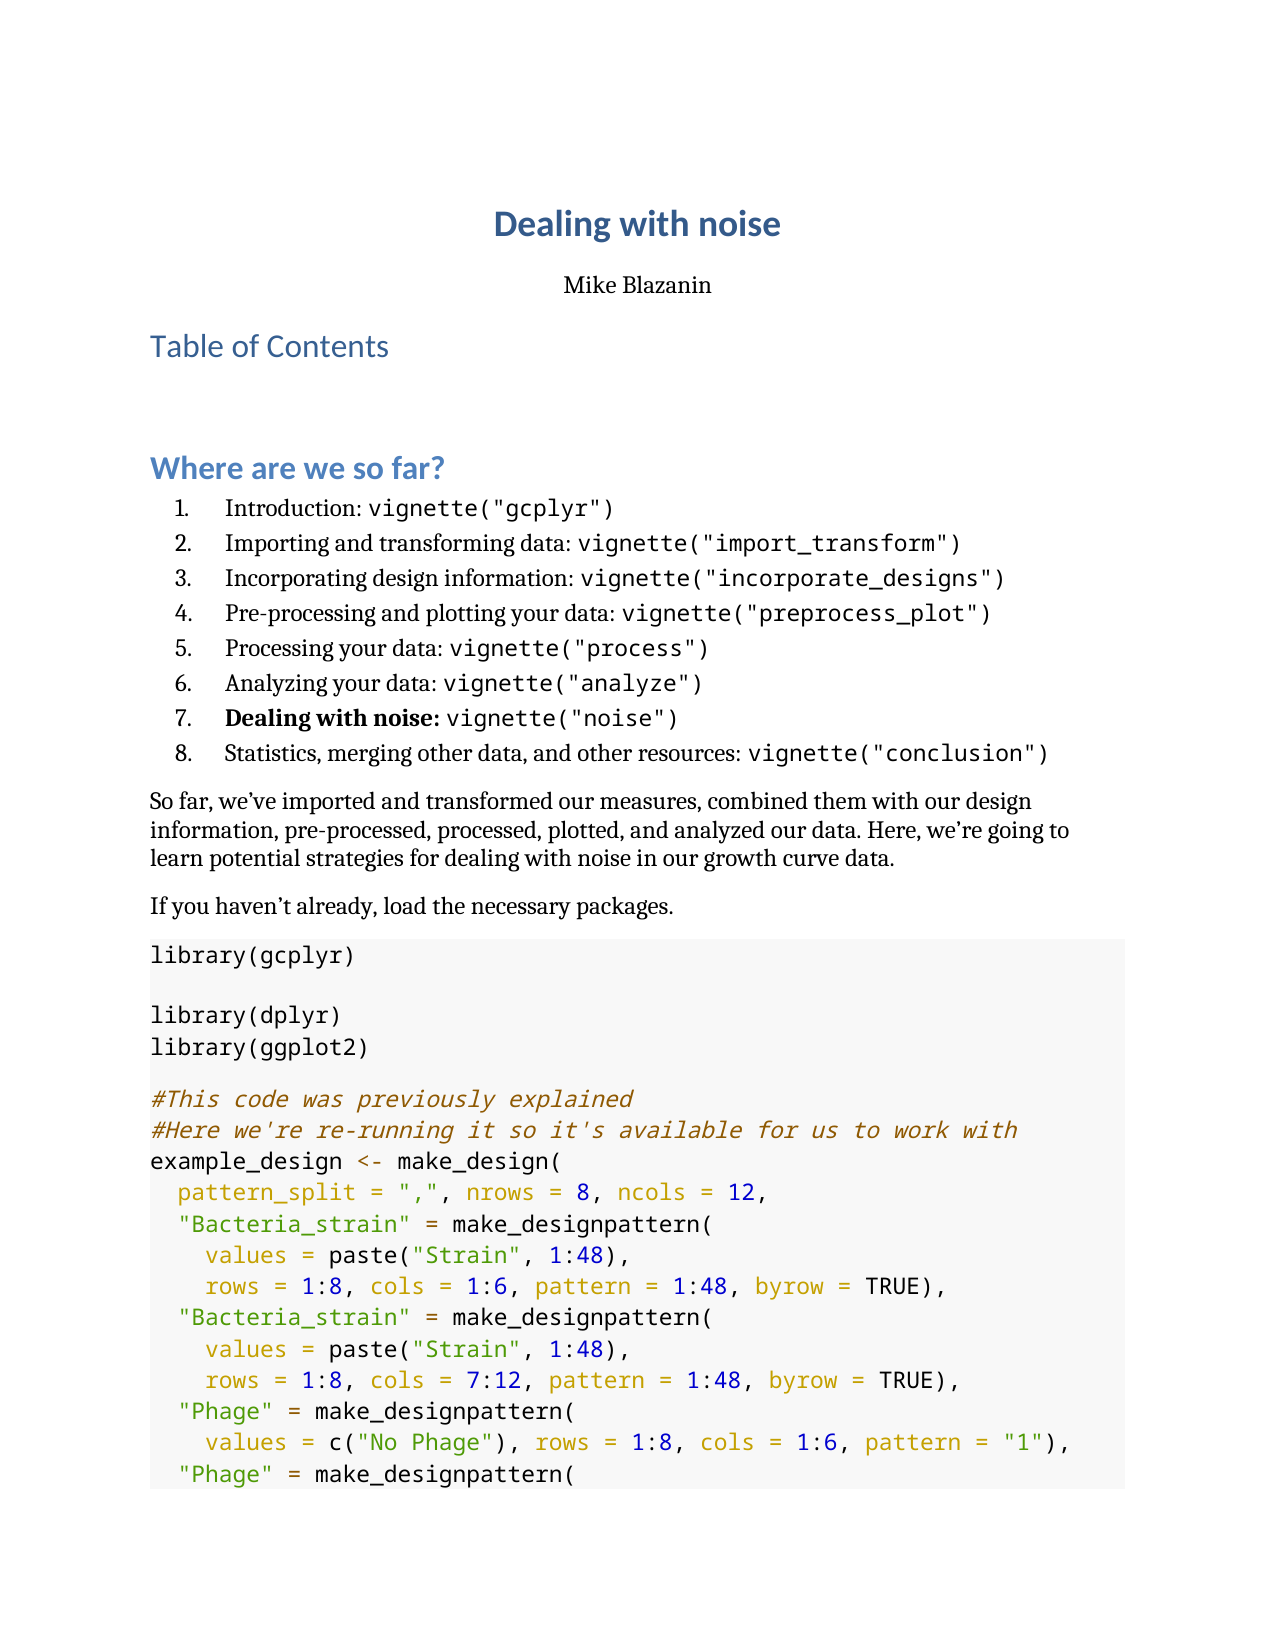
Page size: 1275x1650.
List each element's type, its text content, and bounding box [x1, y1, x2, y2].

list Analyzing your data: vignette("analyze") [175, 667, 1125, 698]
subtitle Where are we so far? [150, 447, 1125, 488]
list Introduction: vignette("gcplyr") [175, 492, 1125, 523]
list Dealing with noise: vignette("noise") [175, 702, 1125, 733]
list Pre-processing and plotting your data: vignette("preprocess_plot") [175, 597, 1125, 628]
list Incorporating design information: vignette("incorporate_designs") [175, 562, 1125, 593]
text library(gcplyr) library(dplyr) library(ggplot2) [150, 939, 1125, 1062]
title Dealing with noise [150, 200, 1125, 246]
text Mike Blazanin [150, 271, 1125, 299]
list Statistics, merging other data, and other resources: vignette("conclusion") [175, 737, 1125, 768]
text So far, we’ve imported and transformed our measures, combined them with our design information, pre-processed, processed, plotted, and analyzed our data. Here, we’re going to learn potential strategies for dealing with noise in our growth curve data. [150, 787, 1125, 873]
list Processing your data: vignette("process") [175, 632, 1125, 663]
text If you haven’t already, load the necessary packages. [150, 892, 1125, 921]
list Importing and transforming data: vignette("import_transform") [175, 527, 1125, 558]
